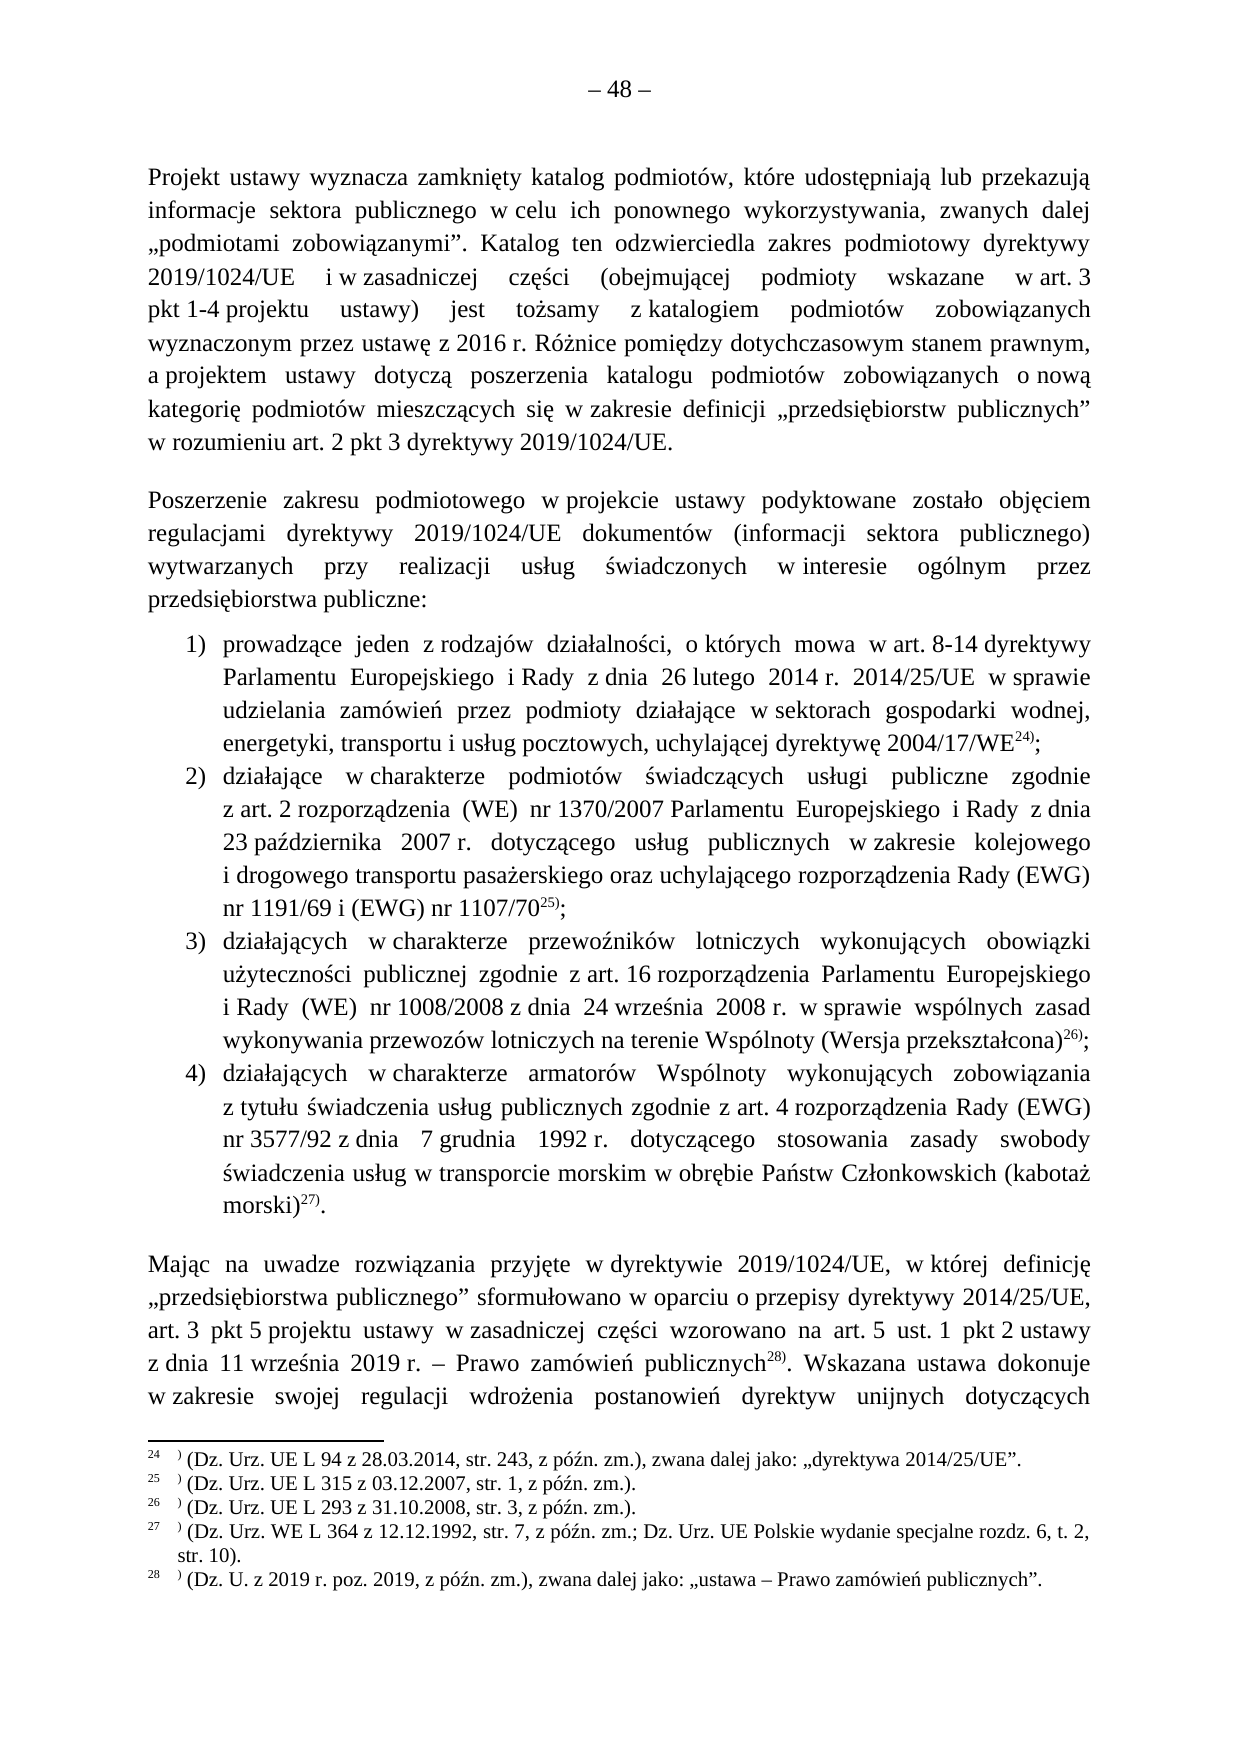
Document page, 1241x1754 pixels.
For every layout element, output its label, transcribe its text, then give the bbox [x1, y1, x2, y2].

list działających w charakterze przewoźników lotniczych wykonujących obowiązki użyteczności publicznej zgodnie z art. 16 rozporządzenia Parlamentu Europejskiego i Rady (WE) nr 1008/2008 z dnia 24 września 2008 r. w sprawie wspólnych zasad wykonywania przewozów lotniczych na terenie Wspólnoty (Wersja przekształcona)); [185, 926, 1091, 1054]
list działających w charakterze armatorów Wspólnoty wykonujących zobowiązania z tytułu świadczenia usług publicznych zgodnie z art. 4 rozporządzenia Rady (EWG) nr 3577/92 z dnia 7 grudnia 1992 r. dotyczącego stosowania zasady swobody świadczenia usług w transporcie morskim w obrębie Państw Członkowskich (kabotaż morski)). [185, 1058, 1091, 1219]
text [148, 1249, 1091, 1409]
list działające w charakterze podmiotów świadczących usługi publiczne zgodnie z art. 2 rozporządzenia (WE) nr 1370/2007 Parlamentu Europejskiego i Rady z dnia 23 października 2007 r. dotyczącego usług publicznych w zakresie kolejowego i drogowego transportu pasażerskiego oraz uchylającego rozporządzenia Rady (EWG) nr 1191/69 i (EWG) nr 1107/70); [185, 761, 1091, 922]
list prowadzące jeden z rodzajów działalności, o których mowa w art. 8-14 dyrektywy Parlamentu Europejskiego i Rady z dnia 26 lutego 2014 r. 2014/25/UE w sprawie udzielania zamówień przez podmioty działające w sektorach gospodarki wodnej, energetyki, transportu i usług pocztowych, uchylającej dyrektywę 2004/17/WE); [185, 629, 1091, 757]
text Poszerzenie zakresu podmiotowego w projekcie ustawy podyktowane zostało objęciem regulacjami dyrektywy 2019/1024/UE dokumentów (informacji sektora publicznego) wytwarzanych przy realizacji usług świadczonych w interesie ogólnym przez przedsiębiorstwa publiczne: [148, 485, 1091, 612]
text Projekt ustawy wyznacza zamknięty katalog podmiotów, które udostępniają lub przekazują informacje sektora publicznego w celu ich ponownego wykorzystywania, zwanych dalej „podmiotami zobowiązanymi”. Katalog ten odzwierciedla zakres podmiotowy dyrektywy 2019/1024/UE i w zasadniczej części (obejmującej podmioty wskazane w art. 3 pkt 1-4 projektu ustawy) jest tożsamy z katalogiem podmiotów zobowiązanych wyznaczonym przez ustawę z 2016 r. Różnice pomiędzy dotychczasowym stanem prawnym, a projektem ustawy dotyczą poszerzenia katalogu podmiotów zobowiązanych o nową kategorię podmiotów mieszczących się w zakresie definicji „przedsiębiorstw publicznych” w rozumieniu art. 2 pkt 3 dyrektywy 2019/1024/UE. [148, 162, 1091, 455]
